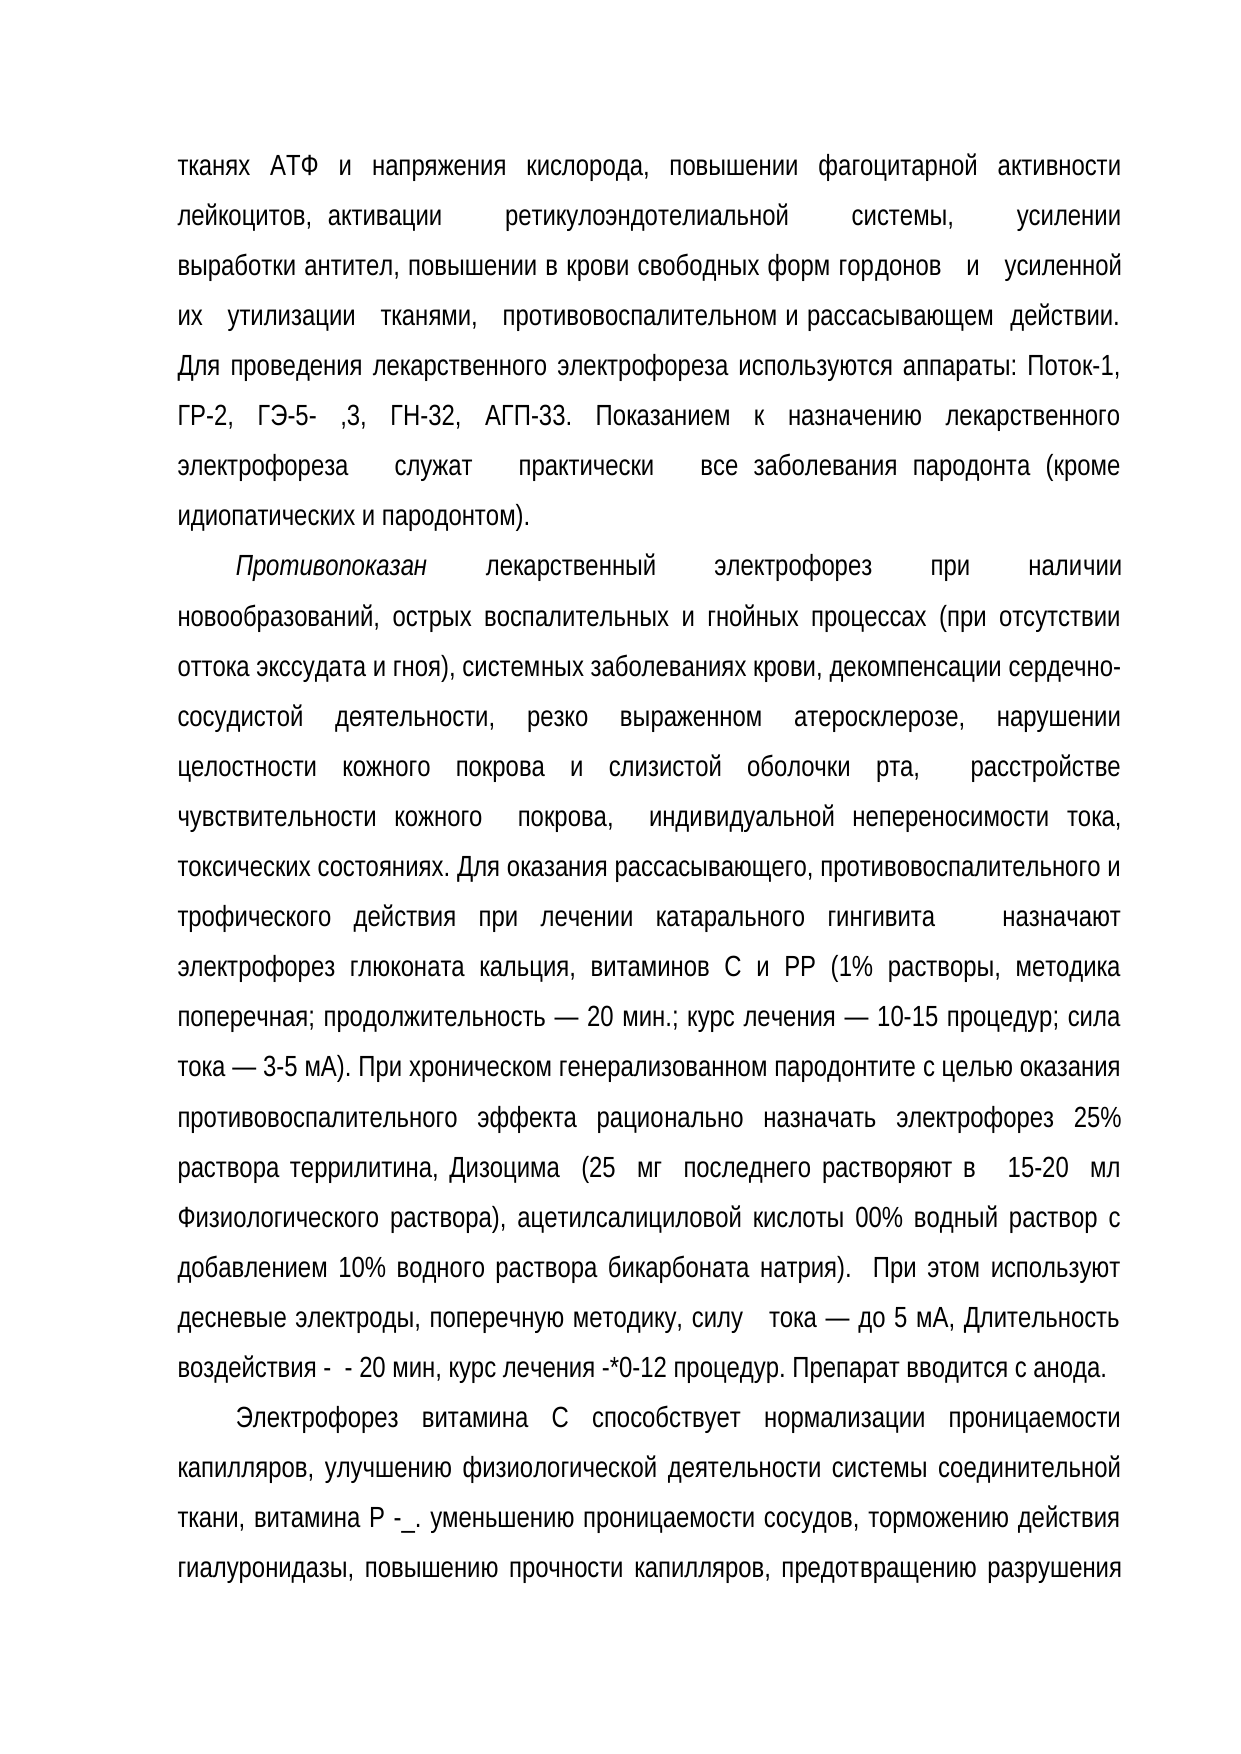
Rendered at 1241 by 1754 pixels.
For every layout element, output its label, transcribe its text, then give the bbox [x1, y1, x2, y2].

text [177, 148, 1122, 532]
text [177, 1400, 1122, 1584]
text Противопоказан лекарственный электрофорез при наличии новообразований, острых воспалительных и гнойных процессах (при отсутствии оттока экссудата и гноя), системных заболеваниях крови, декомпенсации сердечно-сосудистой деятельности, резко выраженном атеросклерозе, нарушении целостности кожного покрова и слизистой оболочки рта, расстройстве чувствительности кожного покрова, индивидуальной непереносимости тока, токсических состояниях. Для оказания рассасывающего, противовоспалительного и трофического действия при лечении катарального гингивита назначают электрофорез глюконата кальция, витаминов С и РР (1% растворы, методика поперечная; продолжительность — 20 мин.; курс лечения — 10-15 процедур; сила тока — 3-5 мА). При хроническом генерализованном пародонтите с целью оказания противовоспалительного эффекта рационально назначать электрофорез 25% раствора террилитина, Дизоцима (25 мг последнего растворяют в 15-20 мл Физиологического раствора), ацетилсалициловой кислоты 00% водный раствор с добавлением 10% водного раствора бикарбоната натрия). При этом используют десневые электроды, поперечную методику, силу тока — до 5 мА, Длительность воздействия - - 20 мин, курс лечения -*0-12 процедур. Препарат вводится с анода. [177, 548, 1122, 1384]
